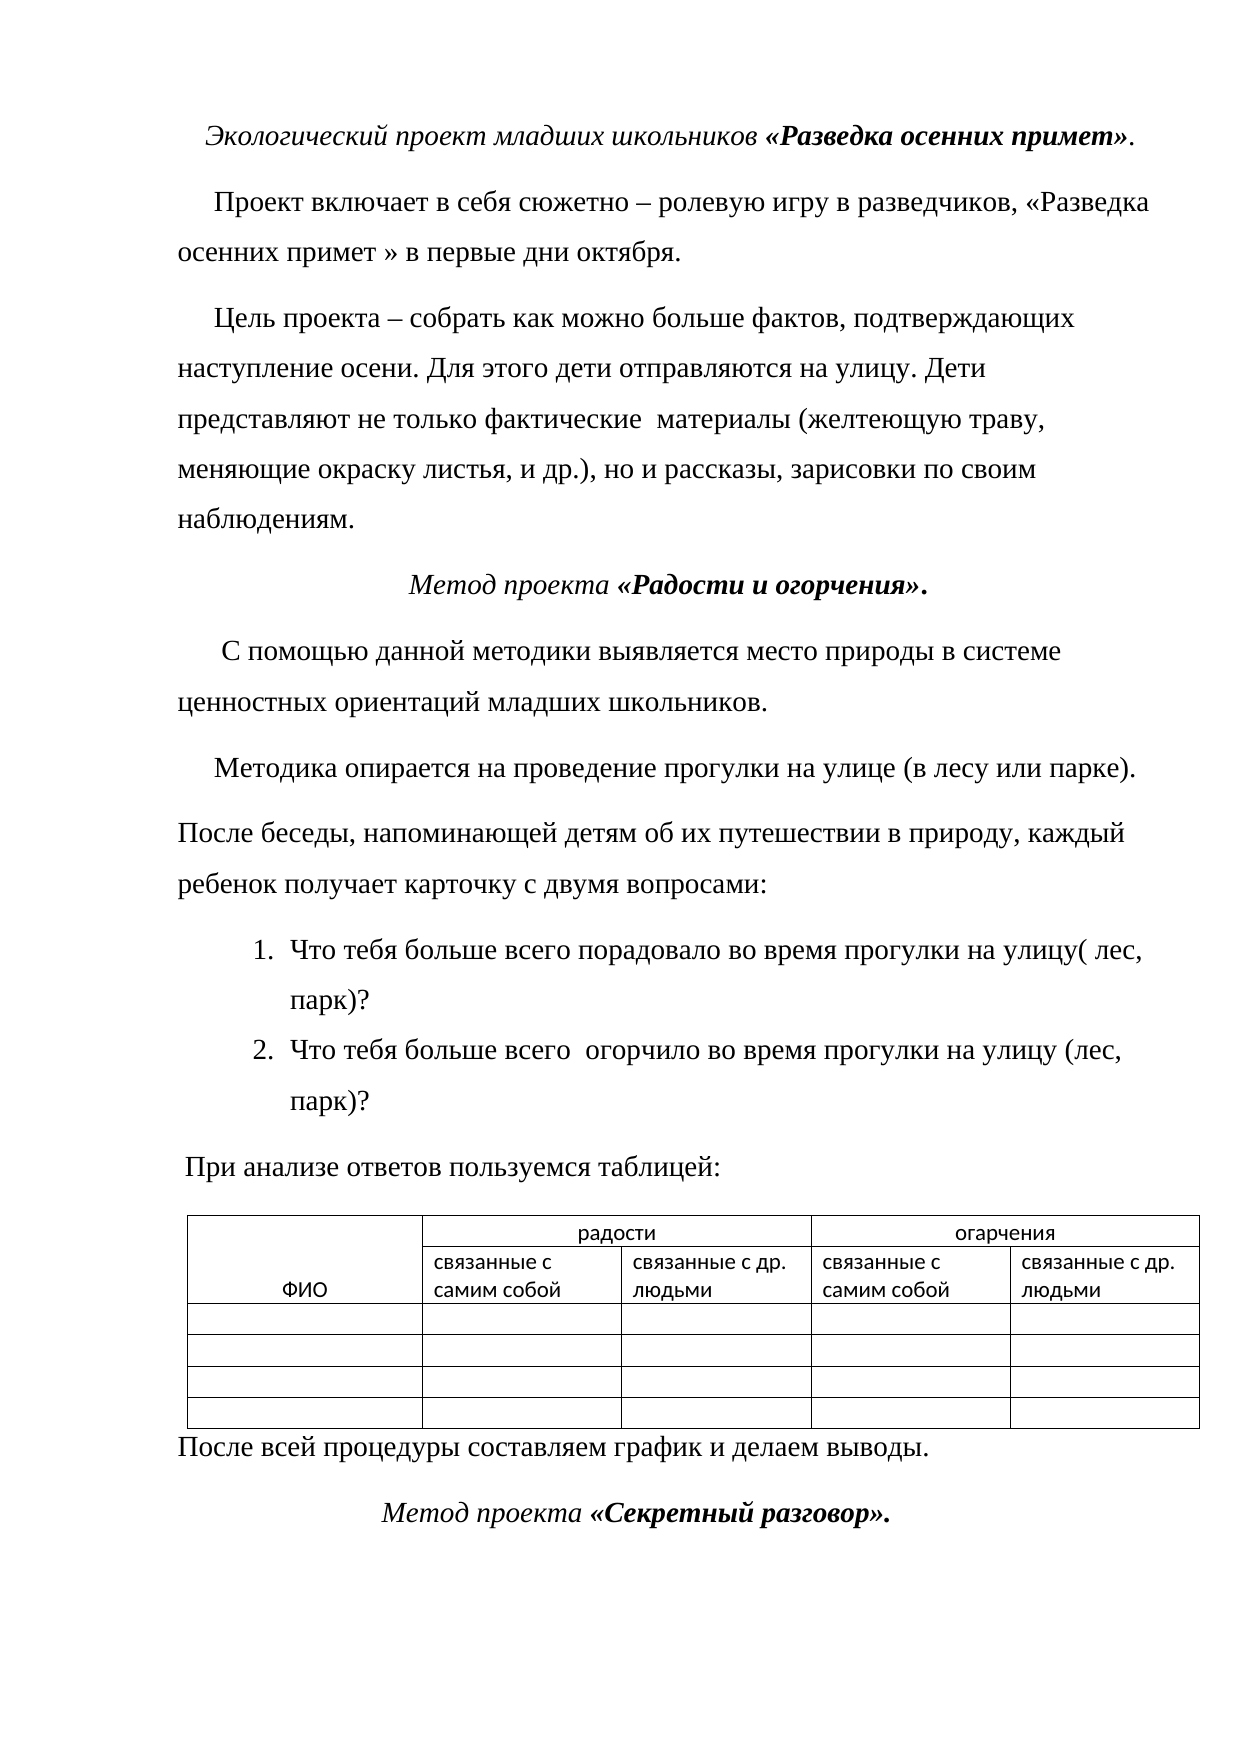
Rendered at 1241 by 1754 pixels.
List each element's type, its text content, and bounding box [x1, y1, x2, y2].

table_cell [188, 1304, 422, 1334]
table_cell [812, 1398, 1010, 1428]
text Экологический проект младших школьников «Разведка осенних примет». [177, 118, 1152, 152]
text При анализе ответов пользуемся таблицей: [177, 1149, 1152, 1182]
text Проект включает в себя сюжетно – ролевую игру в разведчиков, «Разведка осенних примет » в первые дни октября. [177, 184, 1152, 268]
table_cell связанные с самим собой [423, 1247, 621, 1303]
table_cell [188, 1335, 422, 1366]
table_cell связанные с др. людьми [622, 1247, 811, 1303]
text Методика опирается на проведение прогулки на улице (в лесу или парке). [177, 750, 1152, 783]
table_cell [423, 1367, 621, 1397]
table_cell [622, 1367, 811, 1397]
table_cell [622, 1398, 811, 1428]
table_header ФИО [188, 1216, 422, 1303]
table_cell [188, 1398, 422, 1428]
text Метод проекта «Секретный разговор». [177, 1495, 1152, 1528]
text С помощью данной методики выявляется место природы в системе ценностных ориентаций младших школьников. [177, 633, 1152, 717]
table_cell [812, 1304, 1010, 1334]
table_cell [423, 1304, 621, 1334]
table_cell [622, 1304, 811, 1334]
list Что тебя больше всего огорчило во время прогулки на улицу (лес, парк)? [252, 1032, 1152, 1116]
table_cell [1011, 1398, 1199, 1428]
text Цель проекта – собрать как можно больше фактов, подтверждающих наступление осени. Для этого дети отправляются на улицу. Дети представляют не только фактические материалы (желтеющую траву, меняющие окраску листья, и др.), но и рассказы, зарисовки по своим наблюдениям. [177, 300, 1152, 535]
table_cell [1011, 1335, 1199, 1366]
table_cell [423, 1335, 621, 1366]
table_cell связанные с др. людьми [1011, 1247, 1199, 1303]
text После беседы, напоминающей детям об их путешествии в природу, каждый ребенок получает карточку с двумя вопросами: [177, 816, 1152, 899]
text После всей процедуры составляем график и делаем выводы. [177, 1429, 1152, 1463]
table_cell [1011, 1367, 1199, 1397]
table_cell [1011, 1304, 1199, 1334]
table_header радости [423, 1216, 811, 1246]
table_cell связанные с самим собой [812, 1247, 1010, 1303]
table_cell [188, 1367, 422, 1397]
table_cell [812, 1367, 1010, 1397]
text Метод проекта «Радости и огорчения». [177, 567, 1152, 601]
table_cell [423, 1398, 621, 1428]
list Что тебя больше всего порадовало во время прогулки на улицу( лес, парк)? [252, 932, 1152, 1016]
table_cell [622, 1335, 811, 1366]
table_header огарчения [812, 1216, 1199, 1246]
table_cell [812, 1335, 1010, 1366]
